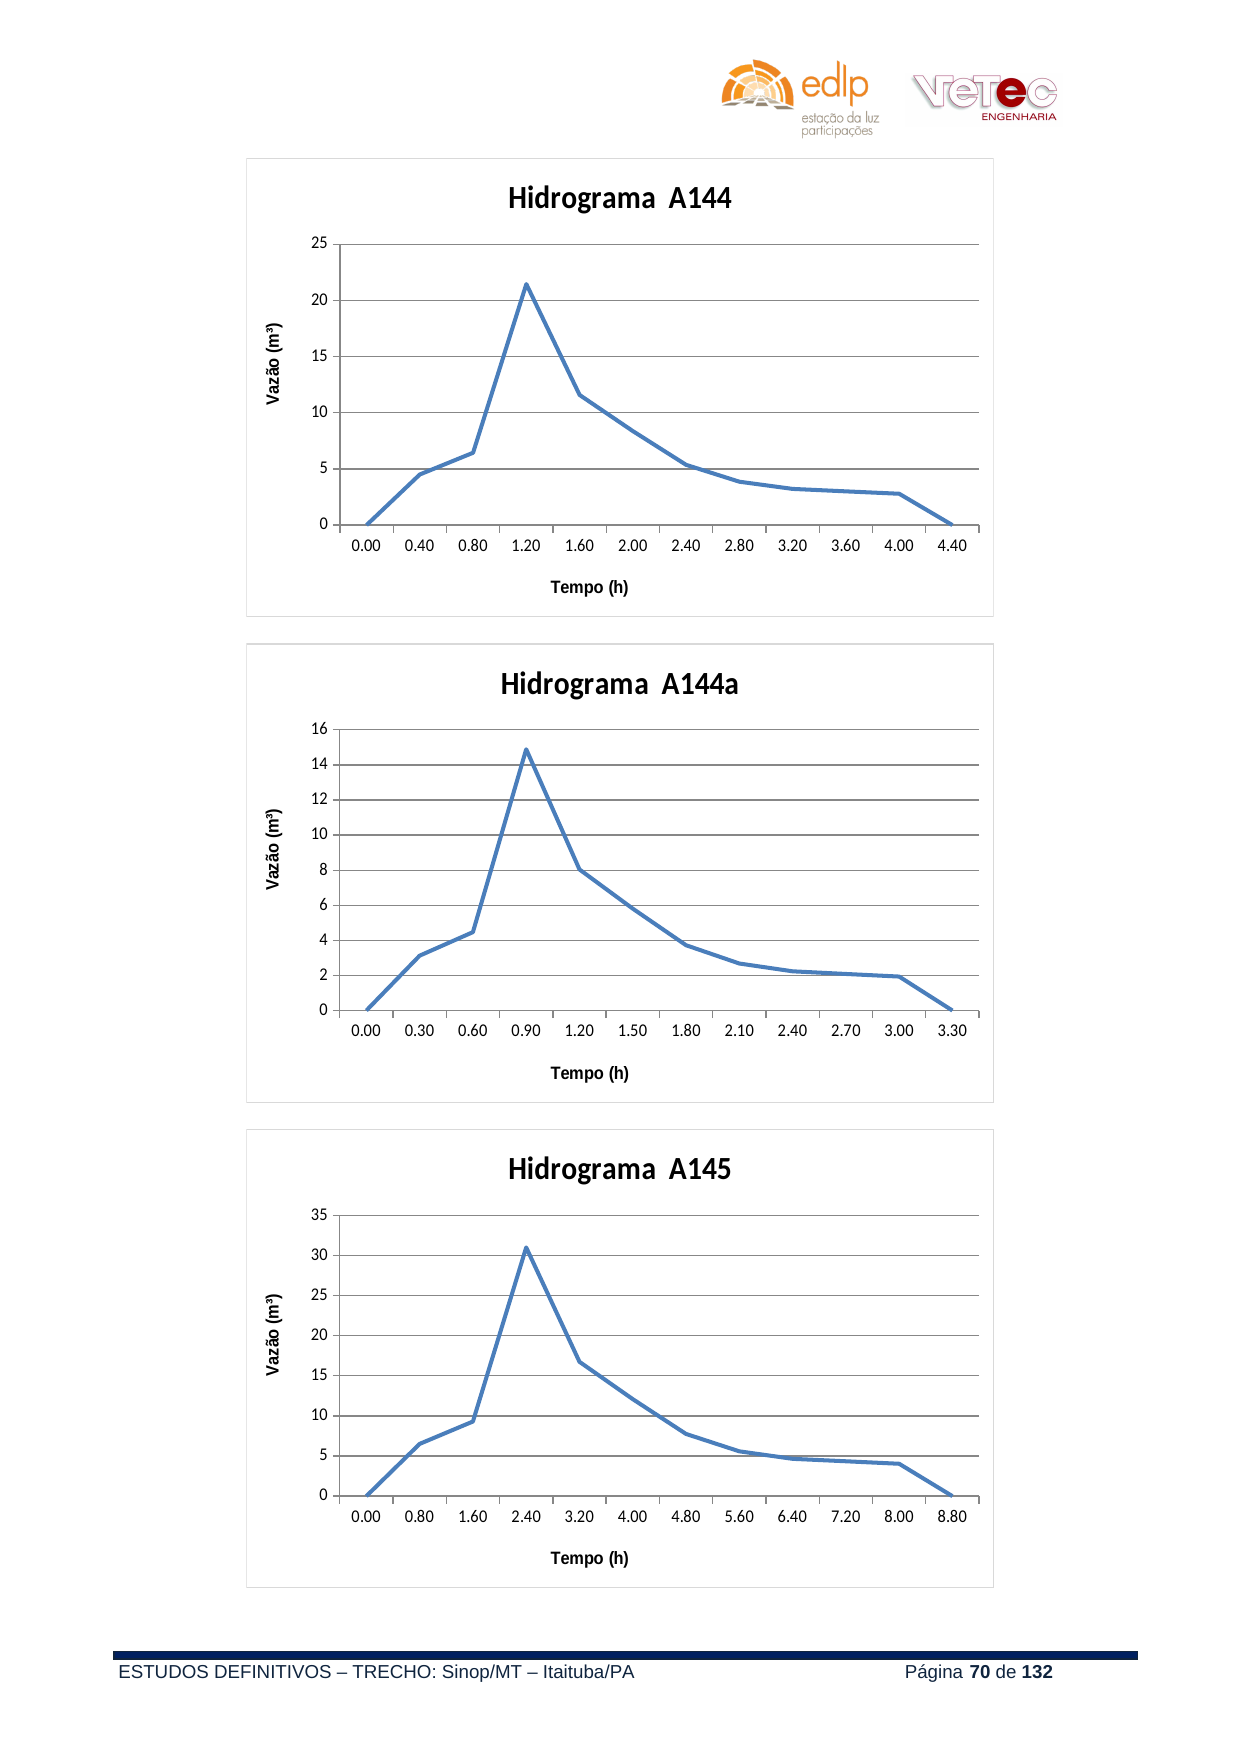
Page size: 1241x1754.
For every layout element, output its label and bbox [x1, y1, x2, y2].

picture [904, 73, 1064, 127]
picture [700, 27, 893, 158]
